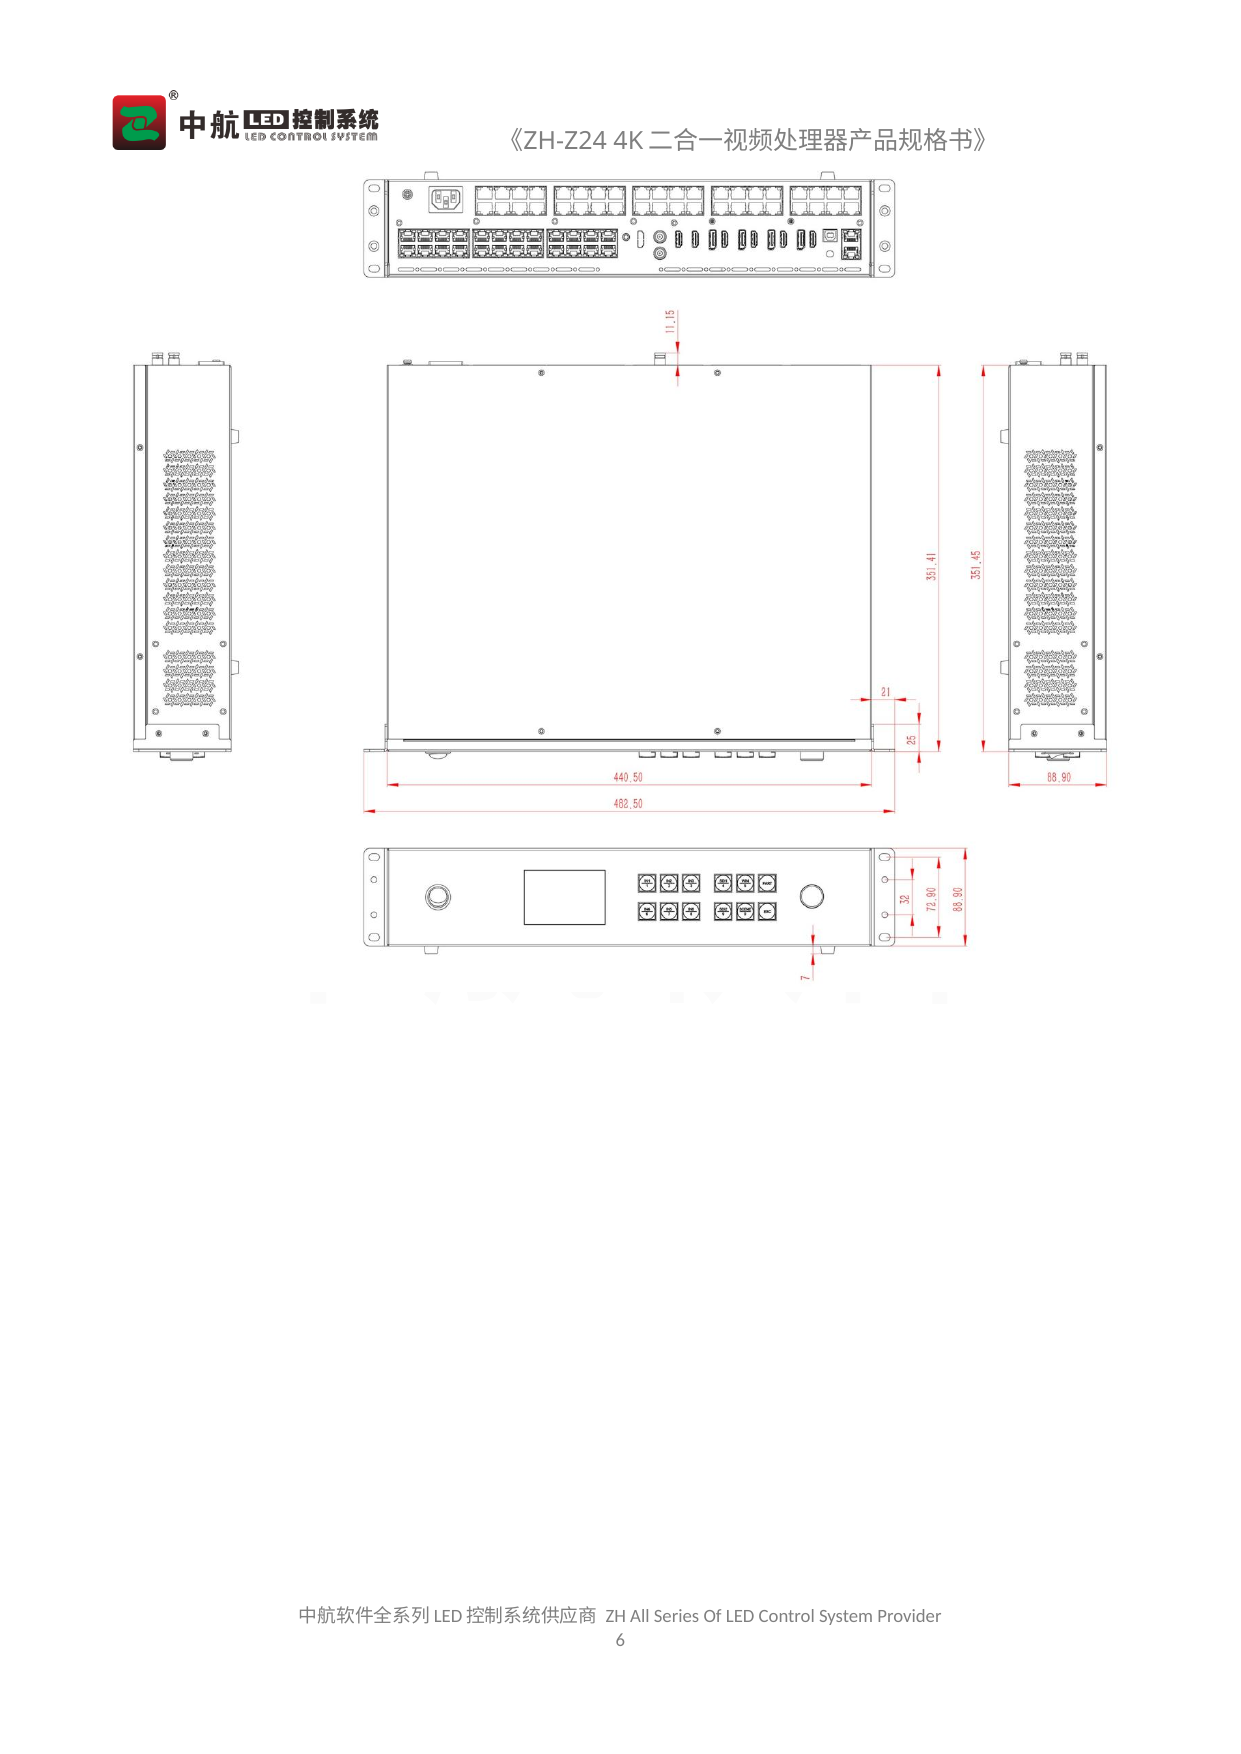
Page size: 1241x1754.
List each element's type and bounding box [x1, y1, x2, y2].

picture [112, 90, 388, 150]
picture [112, 164, 1128, 992]
